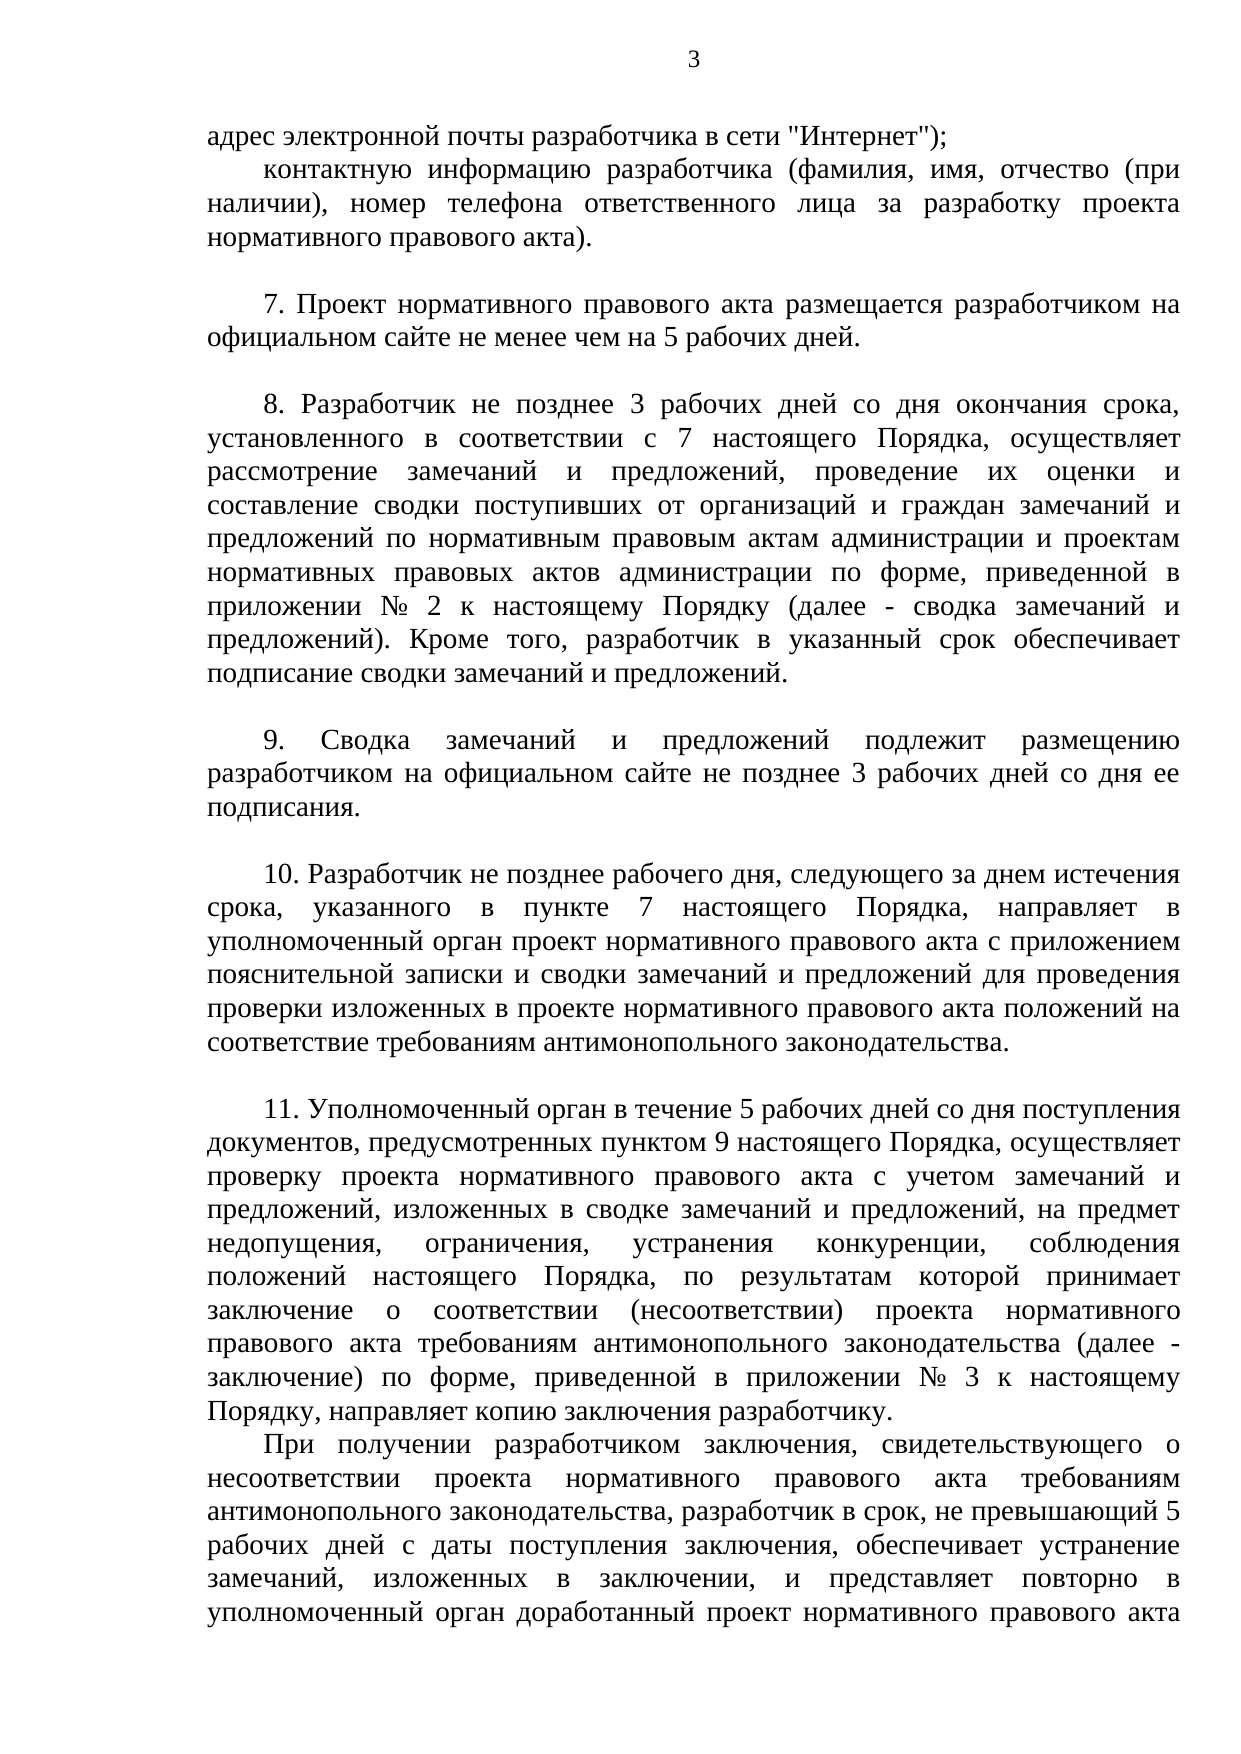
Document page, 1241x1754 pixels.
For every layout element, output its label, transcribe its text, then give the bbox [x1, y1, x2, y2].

text 8. Разработчик не позднее 3 рабочих дней со дня окончания срока, установленного в соответствии с 7 настоящего Порядка, осуществляет рассмотрение замечаний и предложений, проведение их оценки и составление сводки поступивших от организаций и граждан замечаний и предложений по нормативным правовым актам администрации и проектам нормативных правовых актов администрации по форме, приведенной в приложении № 2 к настоящему Порядку (далее - сводка замечаний и предложений). Кроме того, разработчик в указанный срок обеспечивает подписание сводки замечаний и предложений. [207, 386, 1181, 688]
text 11. Уполномоченный орган в течение 5 рабочих дней со дня поступления документов, предусмотренных пунктом 9 настоящего Порядка, осуществляет проверку проекта нормативного правового акта с учетом замечаний и предложений, изложенных в сводке замечаний и предложений, на предмет недопущения, ограничения, устранения конкуренции, соблюдения положений настоящего Порядка, по результатам которой принимает заключение о соответствии (несоответствии) проекта нормативного правового акта требованиям антимонопольного законодательства (далее - заключение) по форме, приведенной в приложении № 3 к настоящему Порядку, направляет копию заключения разработчику. [207, 1091, 1181, 1426]
text 10. Разработчик не позднее рабочего дня, следующего за днем истечения срока, указанного в пункте 7 настоящего Порядка, направляет в уполномоченный орган проект нормативного правового акта с приложением пояснительной записки и сводки замечаний и предложений для проведения проверки изложенных в проекте нормативного правового акта положений на соответствие требованиям антимонопольного законодательства. [207, 856, 1181, 1057]
text контактную информацию разработчика (фамилия, имя, отчество (при наличии), номер телефона ответственного лица за разработку проекта нормативного правового акта). [207, 152, 1181, 252]
text 7. Проект нормативного правового акта размещается разработчиком на официальном сайте не менее чем на 5 рабочих дней. [207, 286, 1181, 353]
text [207, 118, 1181, 152]
text 9. Сводка замечаний и предложений подлежит размещению разработчиком на официальном сайте не позднее 3 рабочих дней со дня ее подписания. [207, 722, 1181, 822]
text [207, 1426, 1181, 1627]
